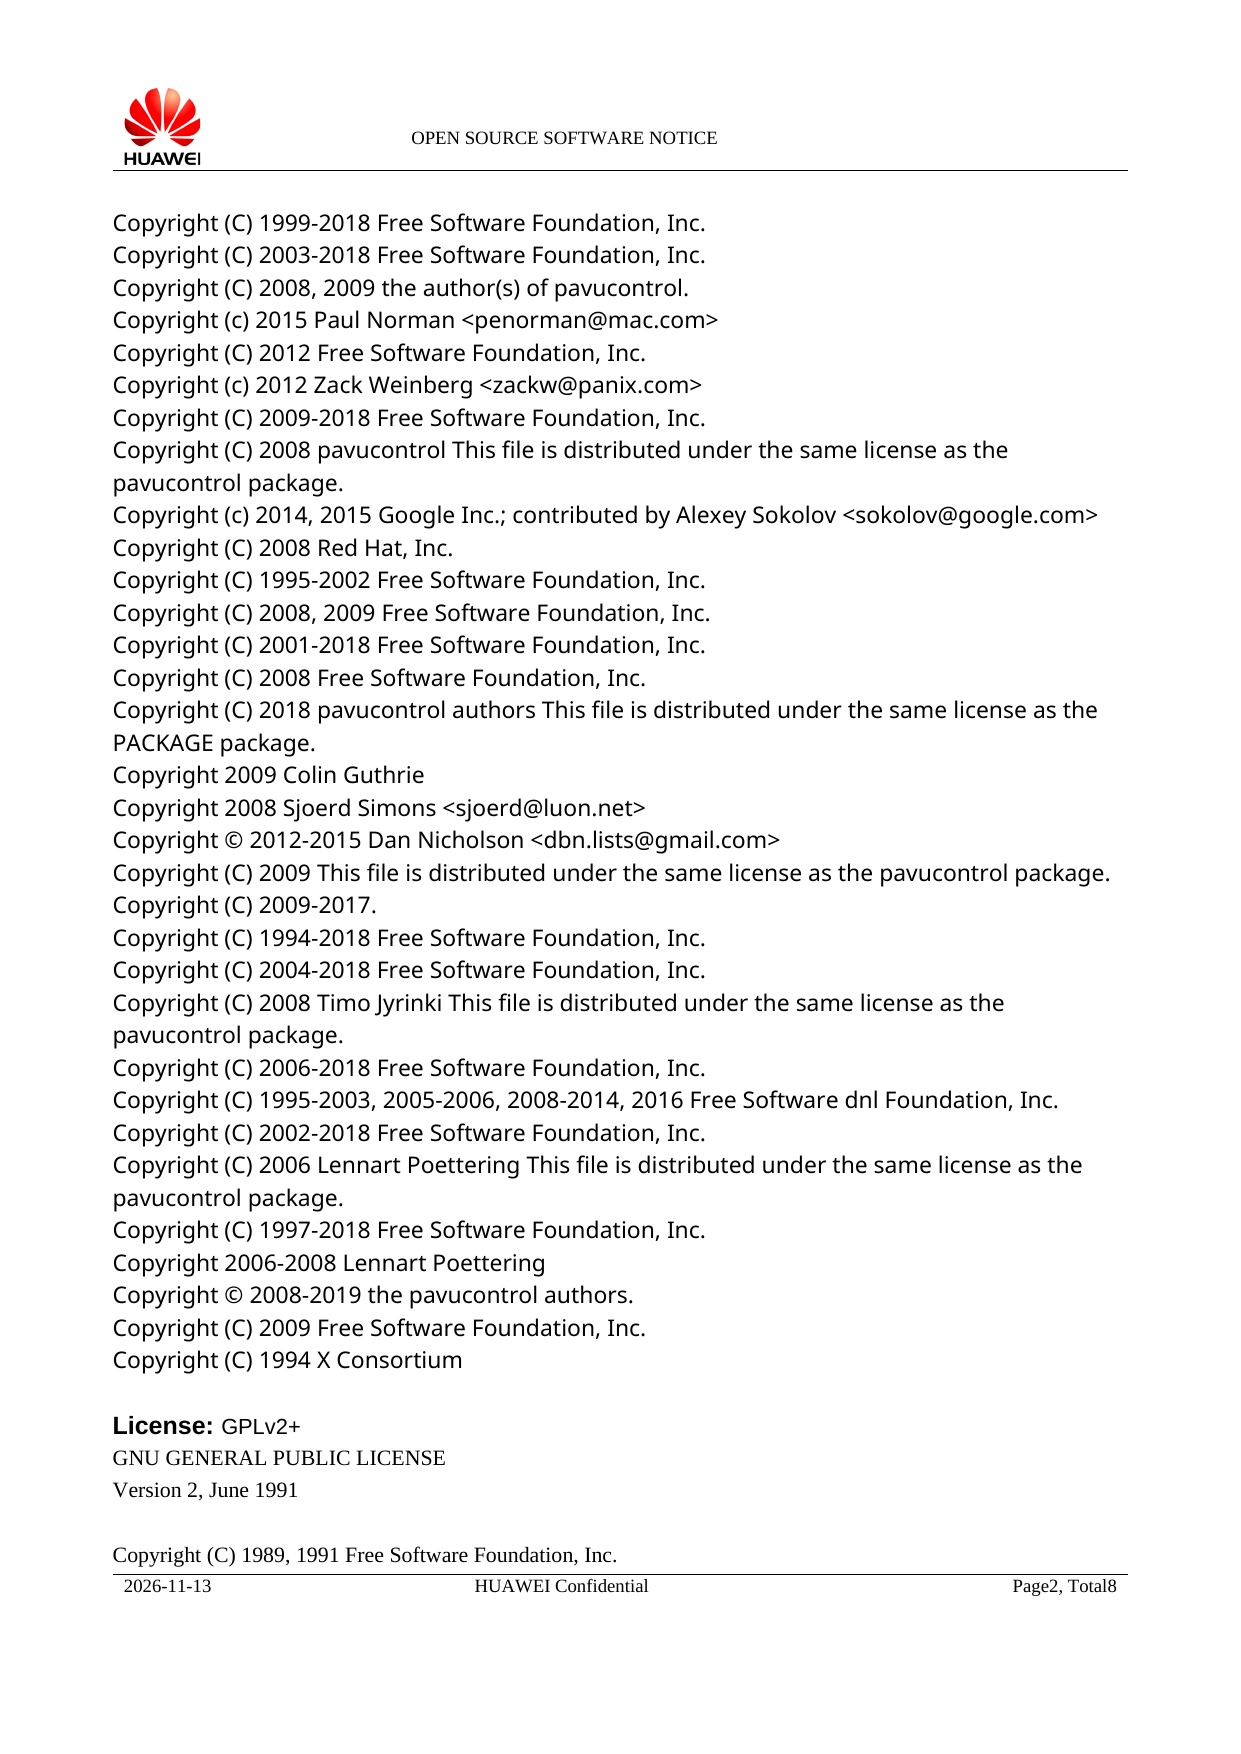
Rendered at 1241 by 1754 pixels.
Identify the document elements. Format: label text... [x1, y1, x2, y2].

picture [124, 88, 201, 165]
text License: GPLv2+ [112, 1409, 1128, 1441]
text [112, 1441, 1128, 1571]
